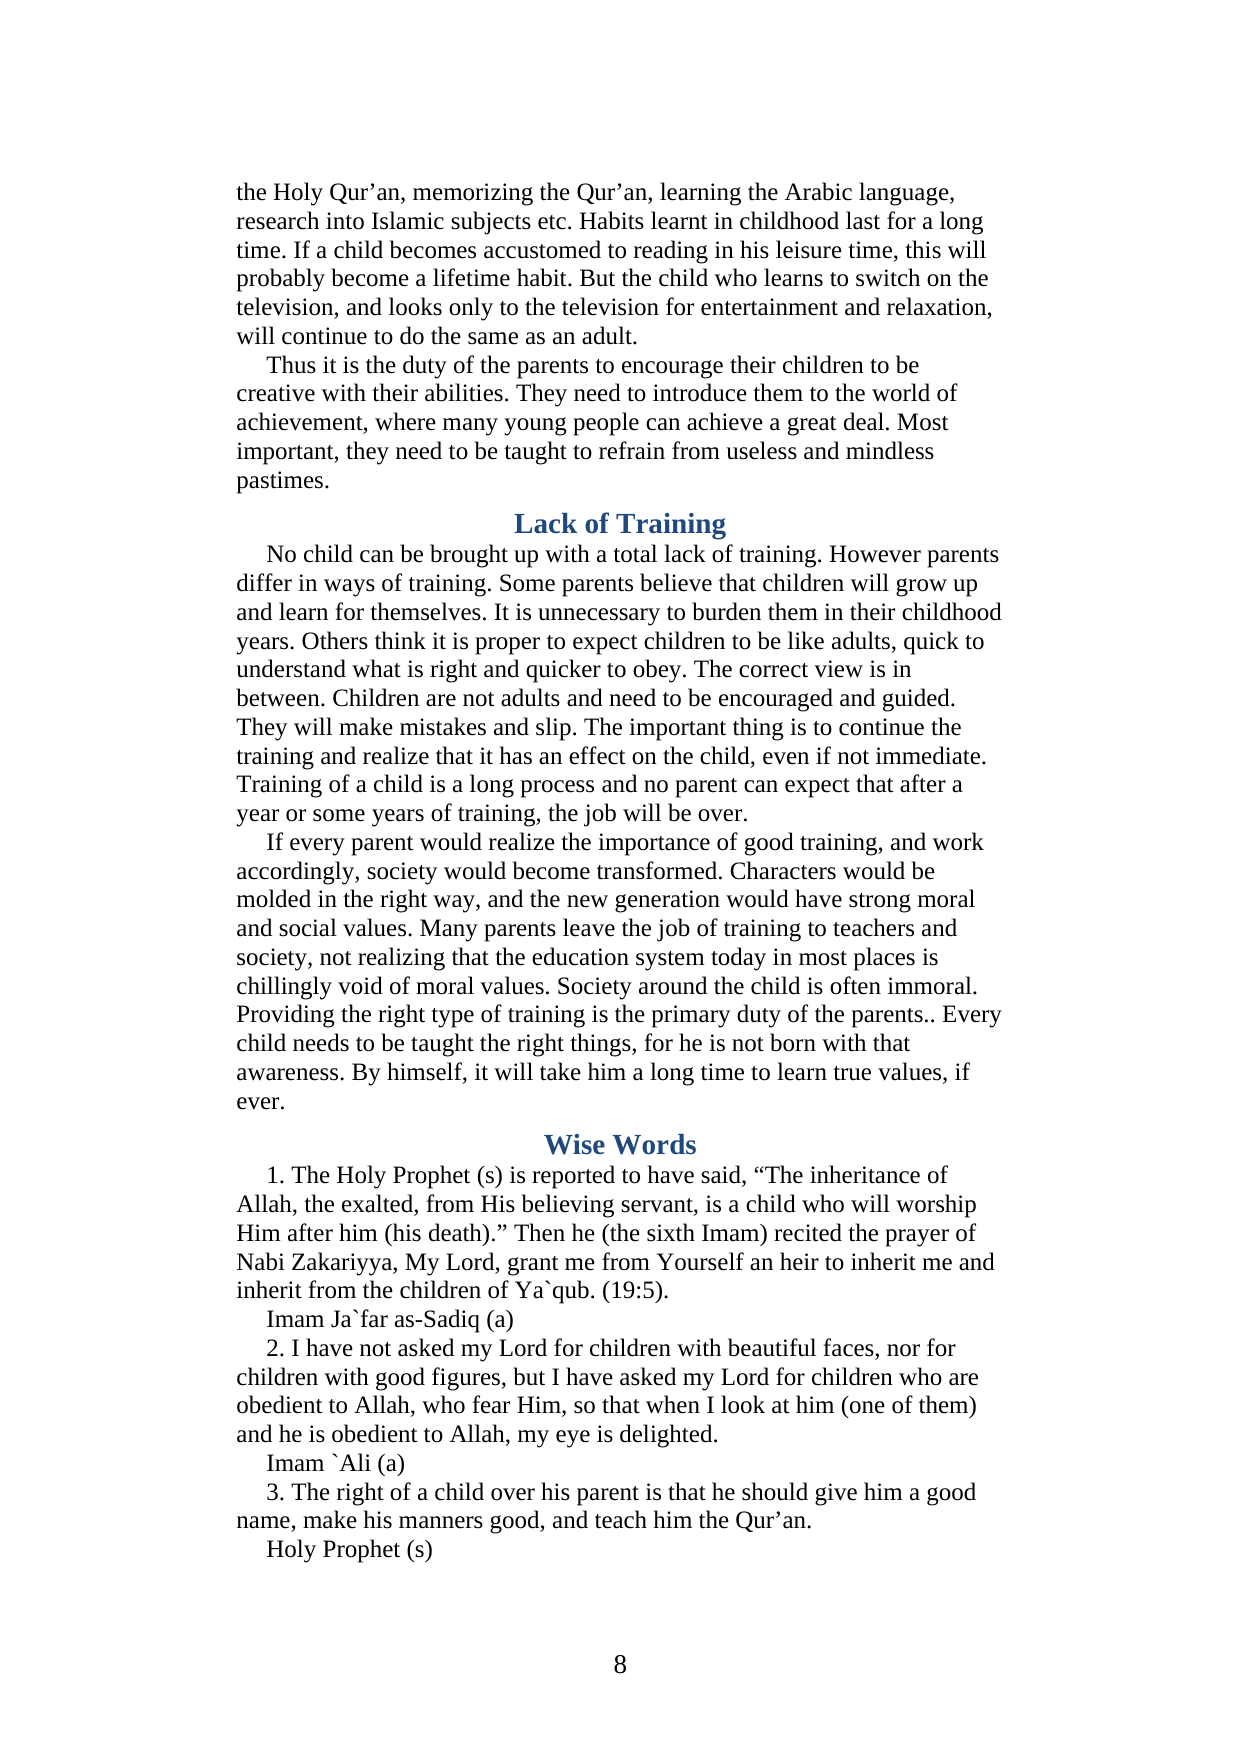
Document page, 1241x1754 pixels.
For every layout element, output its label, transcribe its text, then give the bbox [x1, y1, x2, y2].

text 1. The Holy Prophet (s) is reported to have said, “The inheritance of Allah, the exalted, from His believing servant, is a child who will worship Him after him (his death).” Then he (the sixth Imam) recited the prayer of Nabi Zakariyya, My Lord, grant me from Yourself an heir to inherit me and inherit from the children of Ya`qub. (19:5). [236, 1161, 1004, 1304]
text If every parent would realize the importance of good training, and work accordingly, society would become transformed. Characters would be molded in the right way, and the new generation would have strong moral and social values. Many parents leave the job of training to teachers and society, not realizing that the education system today in most places is chillingly void of moral values. Society around the child is often immoral. Providing the right type of training is the primary duty of the parents.. Every child needs to be taught the right things, for he is not born with that awareness. By himself, it will take him a long time to learn true values, if ever. [236, 827, 1004, 1114]
subtitle Lack of Training [236, 506, 1004, 539]
text 3. The right of a child over his parent is that he should give him a good name, make his manners good, and teach him the Qur’an. [236, 1477, 1004, 1534]
text Thus it is the duty of the parents to encourage their children to be creative with their abilities. They need to introduce them to the world of achievement, where many young people can achieve a great deal. Most important, they need to be taught to refrain from useless and mindless pastimes. [236, 350, 1004, 493]
subtitle Wise Words [236, 1127, 1004, 1161]
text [236, 177, 1004, 350]
text Holy Prophet (s) [236, 1534, 1004, 1563]
text Imam `Ali (a) [236, 1448, 1004, 1477]
text No child can be brought up with a total lack of training. However parents differ in ways of training. Some parents believe that children will grow up and learn for themselves. It is unnecessary to burden them in their childhood years. Others think it is proper to expect children to be like adults, quick to understand what is right and quicker to obey. The correct view is in between. Children are not adults and need to be encouraged and guided. They will make mistakes and slip. The important thing is to continue the training and realize that it has an effect on the child, even if not immediate. Training of a child is a long process and no parent can expect that after a year or some years of training, the job will be over. [236, 539, 1004, 827]
text Imam Ja`far as-Sadiq (a) [236, 1304, 1004, 1333]
text 2. I have not asked my Lord for children with beautiful faces, nor for children with good figures, but I have asked my Lord for children who are obedient to Allah, who fear Him, so that when I look at him (one of them) and he is obedient to Allah, my eye is delighted. [236, 1333, 1004, 1448]
